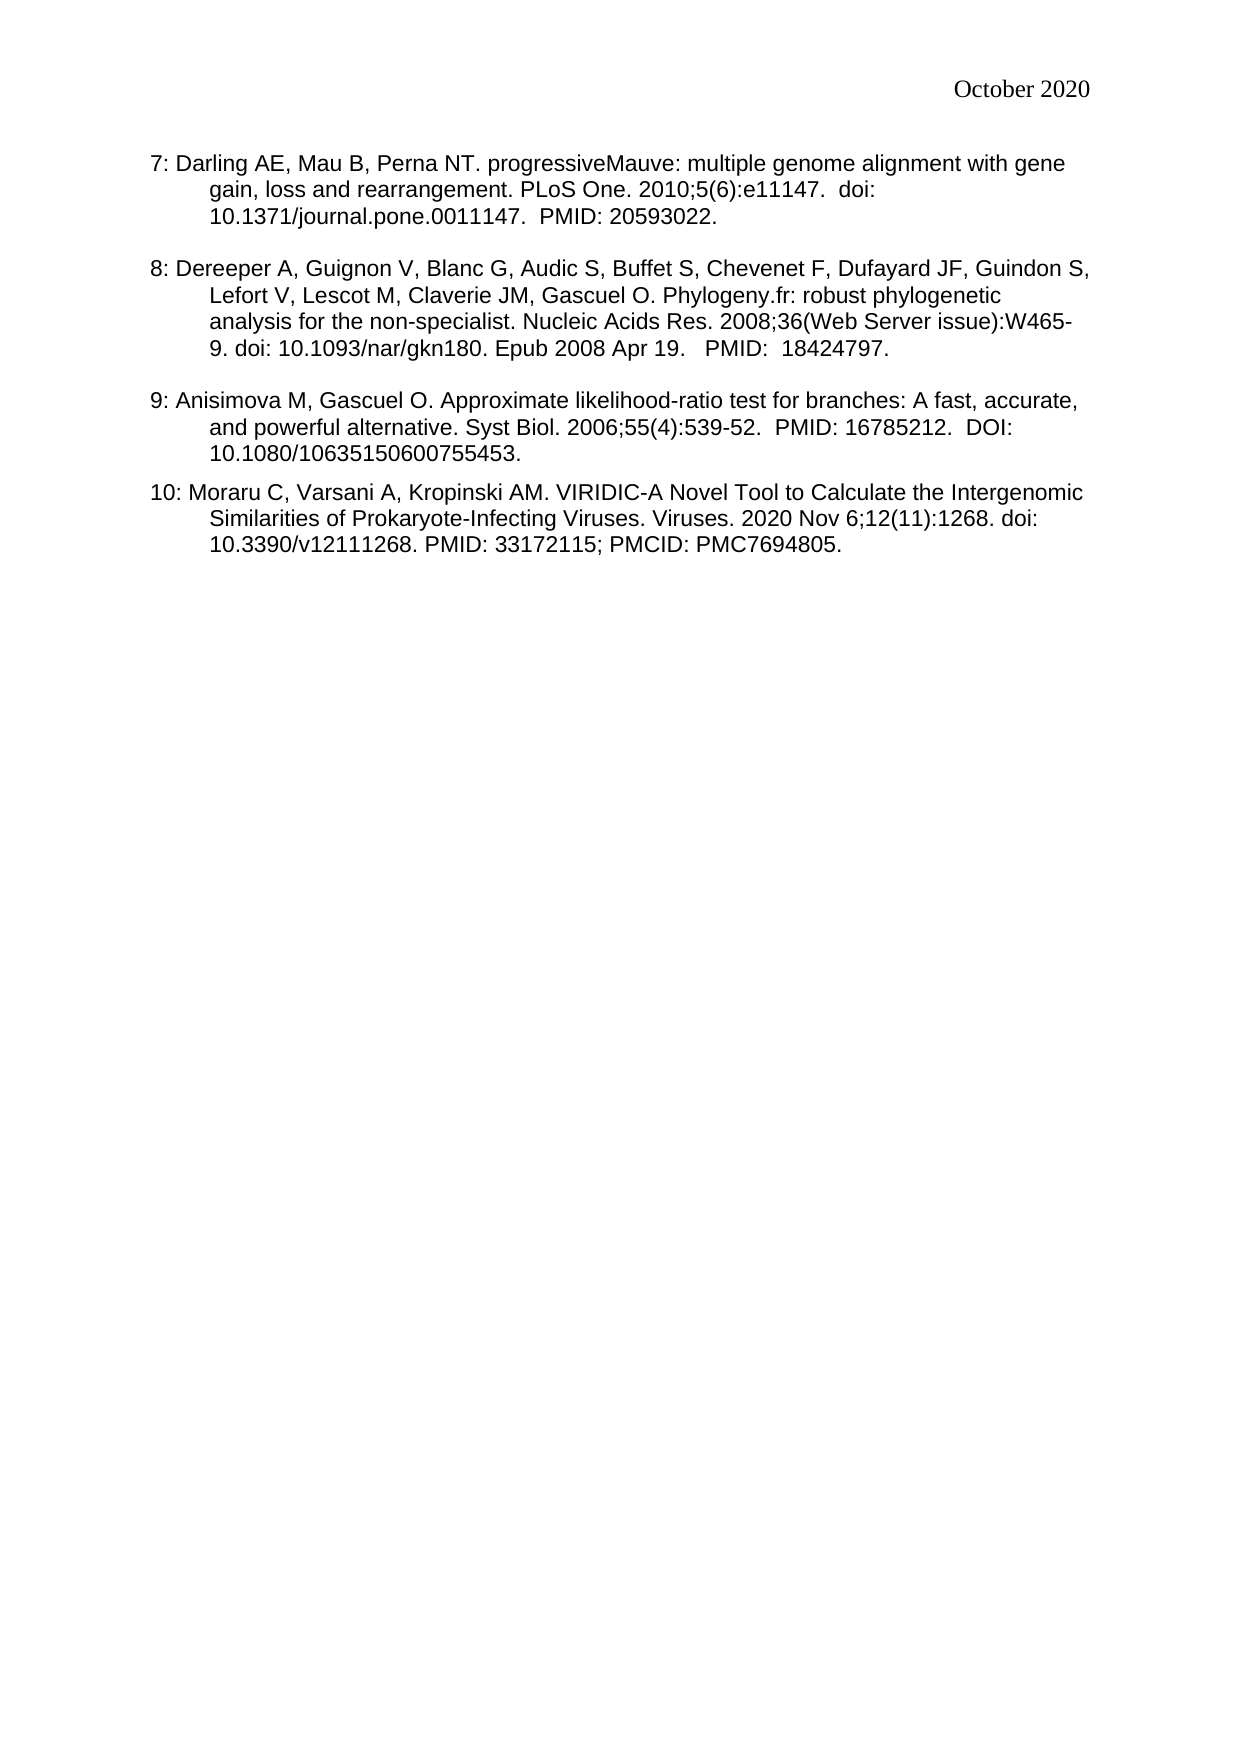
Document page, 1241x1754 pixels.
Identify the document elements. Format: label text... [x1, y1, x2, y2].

text 8: Dereeper A, Guignon V, Blanc G, Audic S, Buffet S, Chevenet F, Dufayard JF, Guindon S, Lefort V, Lescot M, Claverie JM, Gascuel O. Phylogeny.fr: robust phylogenetic analysis for the non-specialist. Nucleic Acids Res. 2008;36(Web Server issue):W465-9. doi: 10.1093/nar/gkn180. Epub 2008 Apr 19. PMID: 18424797. [150, 255, 1090, 361]
text 10: Moraru C, Varsani A, Kropinski AM. VIRIDIC-A Novel Tool to Calculate the Intergenomic Similarities of Prokaryote-Infecting Viruses. Viruses. 2020 Nov 6;12(11):1268. doi: 10.3390/v12111268. PMID: 33172115; PMCID: PMC7694805. [150, 479, 1090, 558]
text 9: Anisimova M, Gascuel O. Approximate likelihood-ratio test for branches: A fast, accurate, and powerful alternative. Syst Biol. 2006;55(4):539-52. PMID: 16785212. DOI: 10.1080/10635150600755453. [150, 387, 1090, 466]
text 7: Darling AE, Mau B, Perna NT. progressiveMauve: multiple genome alignment with gene gain, loss and rearrangement. PLoS One. 2010;5(6):e11147. doi: 10.1371/journal.pone.0011147. PMID: 20593022. [150, 150, 1090, 229]
